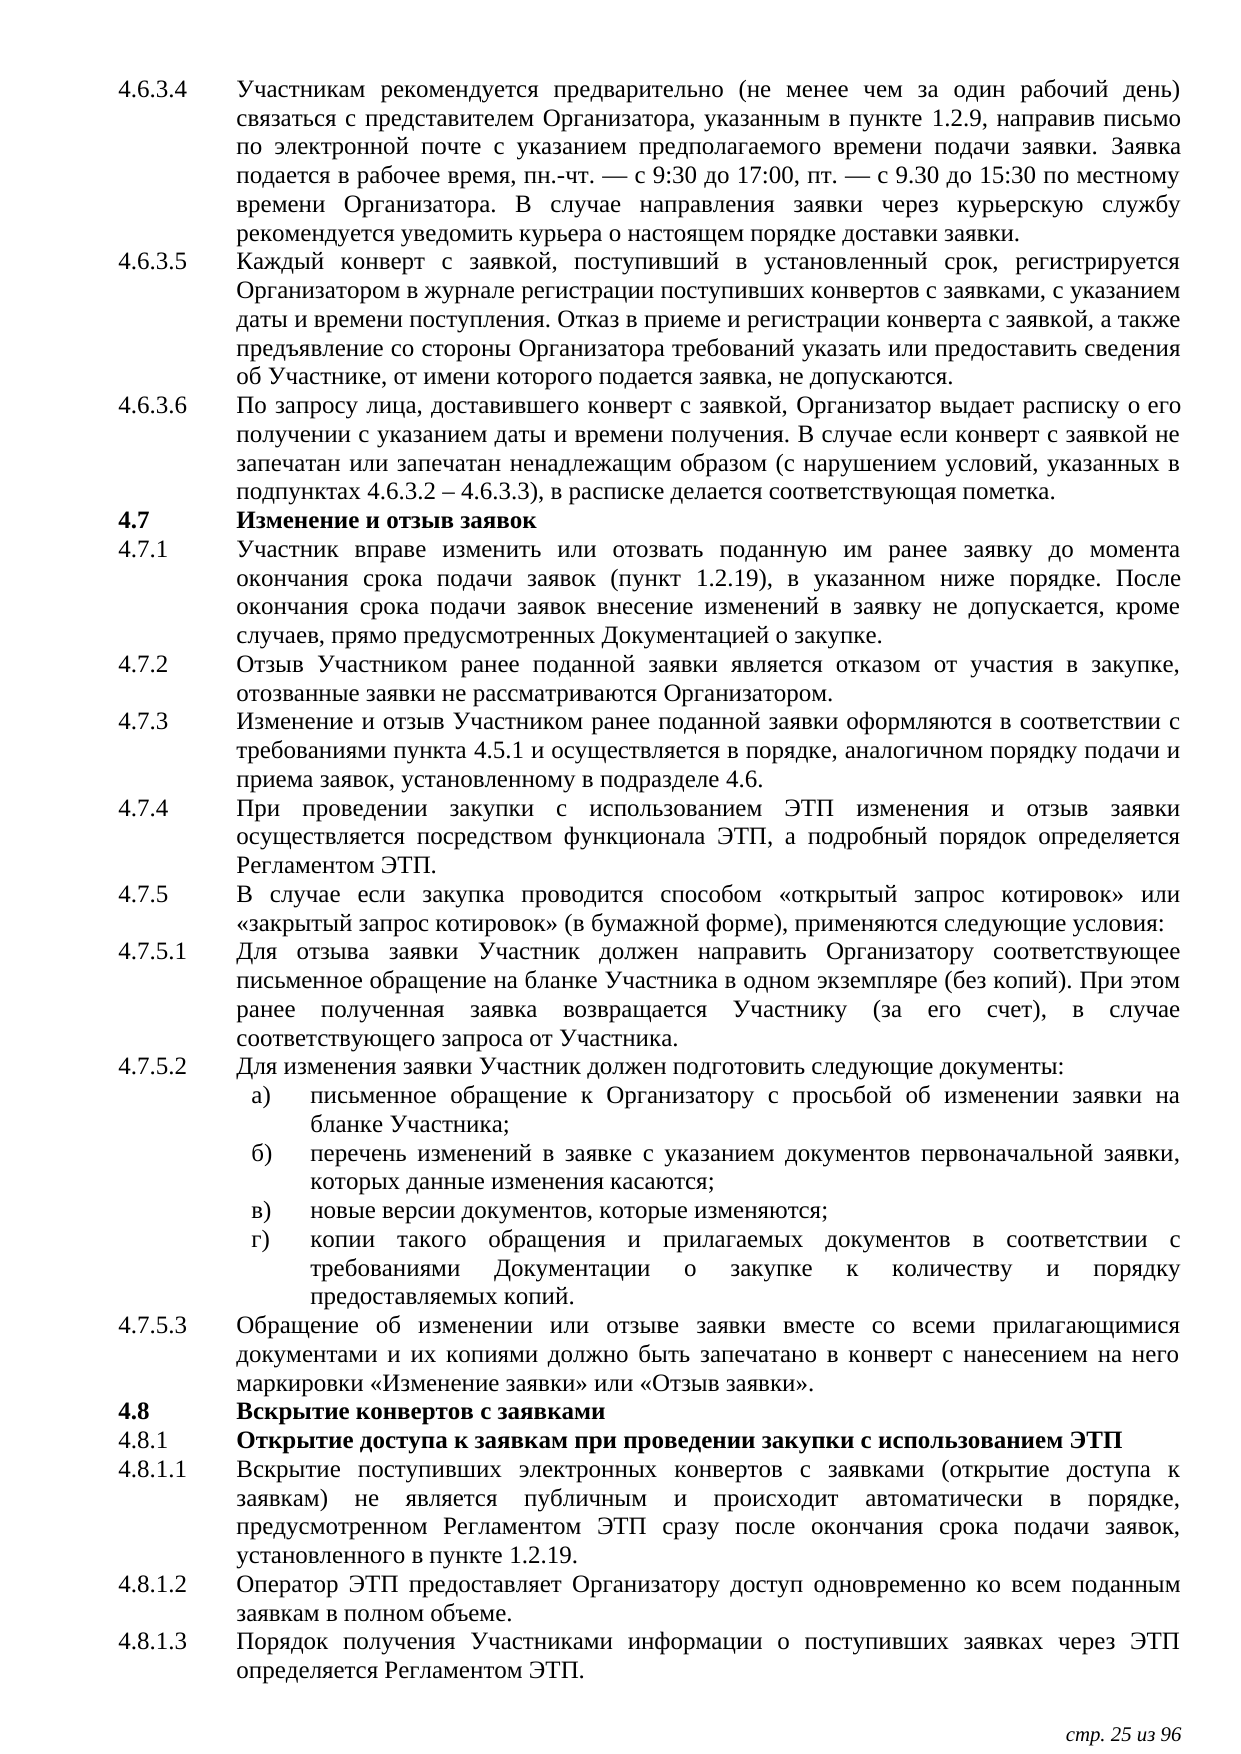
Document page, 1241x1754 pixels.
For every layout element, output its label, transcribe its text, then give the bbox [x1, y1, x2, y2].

list Участникам рекомендуется предварительно (не менее чем за один рабочий день) связаться с представителем Организатора, указанным в пункте 1.2.9, направив письмо по электронной почте с указанием предполагаемого времени подачи заявки. Заявка подается в рабочее время, пн.-чт. — с 9:30 до 17:00, пт. — с 9.30 до 15:30 по местному времени Организатора. В случае направления заявки через курьерскую службу рекомендуется уведомить курьера о настоящем порядке доставки заявки. [118, 74, 1181, 246]
subtitle Вскрытие конвертов с заявками [118, 1396, 1181, 1425]
text новые версии документов, которые изменяются; [251, 1195, 1181, 1224]
list Оператор ЭТП предоставляет Организатору доступ одновременно ко всем поданным заявкам в полном объеме. [118, 1569, 1181, 1626]
text Изменение и отзыв Участником ранее поданной заявки оформляются в соответствии с требованиями пункта 4.5.1 и осуществляется в порядке, аналогичном порядку подачи и приема заявок, установленному в подразделе 4.6. [118, 706, 1181, 793]
text Отзыв Участником ранее поданной заявки является отказом от участия в закупке, отозванные заявки не рассматриваются Организатором. [118, 649, 1181, 706]
text письменное обращение к Организатору с просьбой об изменении заявки на бланке Участника; [251, 1080, 1181, 1138]
text Открытие доступа к заявкам при проведении закупки с использованием ЭТП [118, 1425, 1181, 1454]
list Каждый конверт с заявкой, поступивший в установленный срок, регистрируется Организатором в журнале регистрации поступивших конвертов с заявками, с указанием даты и времени поступления. Отказ в приеме и регистрации конверта с заявкой, а также предъявление со стороны Организатора требований указать или предоставить сведения об Участнике, от имени которого подается заявка, не допускаются. [118, 246, 1181, 390]
text копии такого обращения и прилагаемых документов в соответствии с требованиями Документации о закупке к количеству и порядку предоставляемых копий. [251, 1224, 1181, 1310]
text перечень изменений в заявке с указанием документов первоначальной заявки, которых данные изменения касаются; [251, 1138, 1181, 1195]
list Вскрытие поступивших электронных конвертов с заявками (открытие доступа к заявкам) не является публичным и происходит автоматически в порядке, предусмотренном Регламентом ЭТП сразу после окончания срока подачи заявок, установленного в пункте 1.2.19. [118, 1454, 1181, 1569]
list По запросу лица, доставившего конверт с заявкой, Организатор выдает расписку о его получении с указанием даты и времени получения. В случае если конверт с заявкой не запечатан или запечатан ненадлежащим образом (с нарушением условий, указанных в подпунктах 4.6.3.2 – 4.6.3.3), в расписке делается соответствующая пометка. [118, 390, 1181, 505]
list Обращение об изменении или отзыве заявки вместе со всеми прилагающимися документами и их копиями должно быть запечатано в конверт с нанесением на него маркировки «Изменение заявки» или «Отзыв заявки». [118, 1310, 1181, 1396]
list Для отзыва заявки Участник должен направить Организатору соответствующее письменное обращение на бланке Участника в одном экземпляре (без копий). При этом ранее полученная заявка возвращается Участнику (за его счет), в случае соответствующего запроса от Участника. [118, 936, 1181, 1051]
text Участник вправе изменить или отозвать поданную им ранее заявку до момента окончания срока подачи заявок (пункт 1.2.19), в указанном ниже порядке. После окончания срока подачи заявок внесение изменений в заявку не допускается, кроме случаев, прямо предусмотренных Документацией о закупке. [118, 534, 1181, 649]
list Для изменения заявки Участник должен подготовить следующие документы: [118, 1051, 1181, 1080]
text При проведении закупки с использованием ЭТП изменения и отзыв заявки осуществляется посредством функционала ЭТП, а подробный порядок определяется Регламентом ЭТП. [118, 793, 1181, 879]
subtitle Изменение и отзыв заявок [118, 505, 1181, 534]
text В случае если закупка проводится способом «открытый запрос котировок» или «закрытый запрос котировок» (в бумажной форме), применяются следующие условия: [118, 879, 1181, 936]
list Порядок получения Участниками информации о поступивших заявках через ЭТП определяется Регламентом ЭТП. [118, 1626, 1181, 1684]
